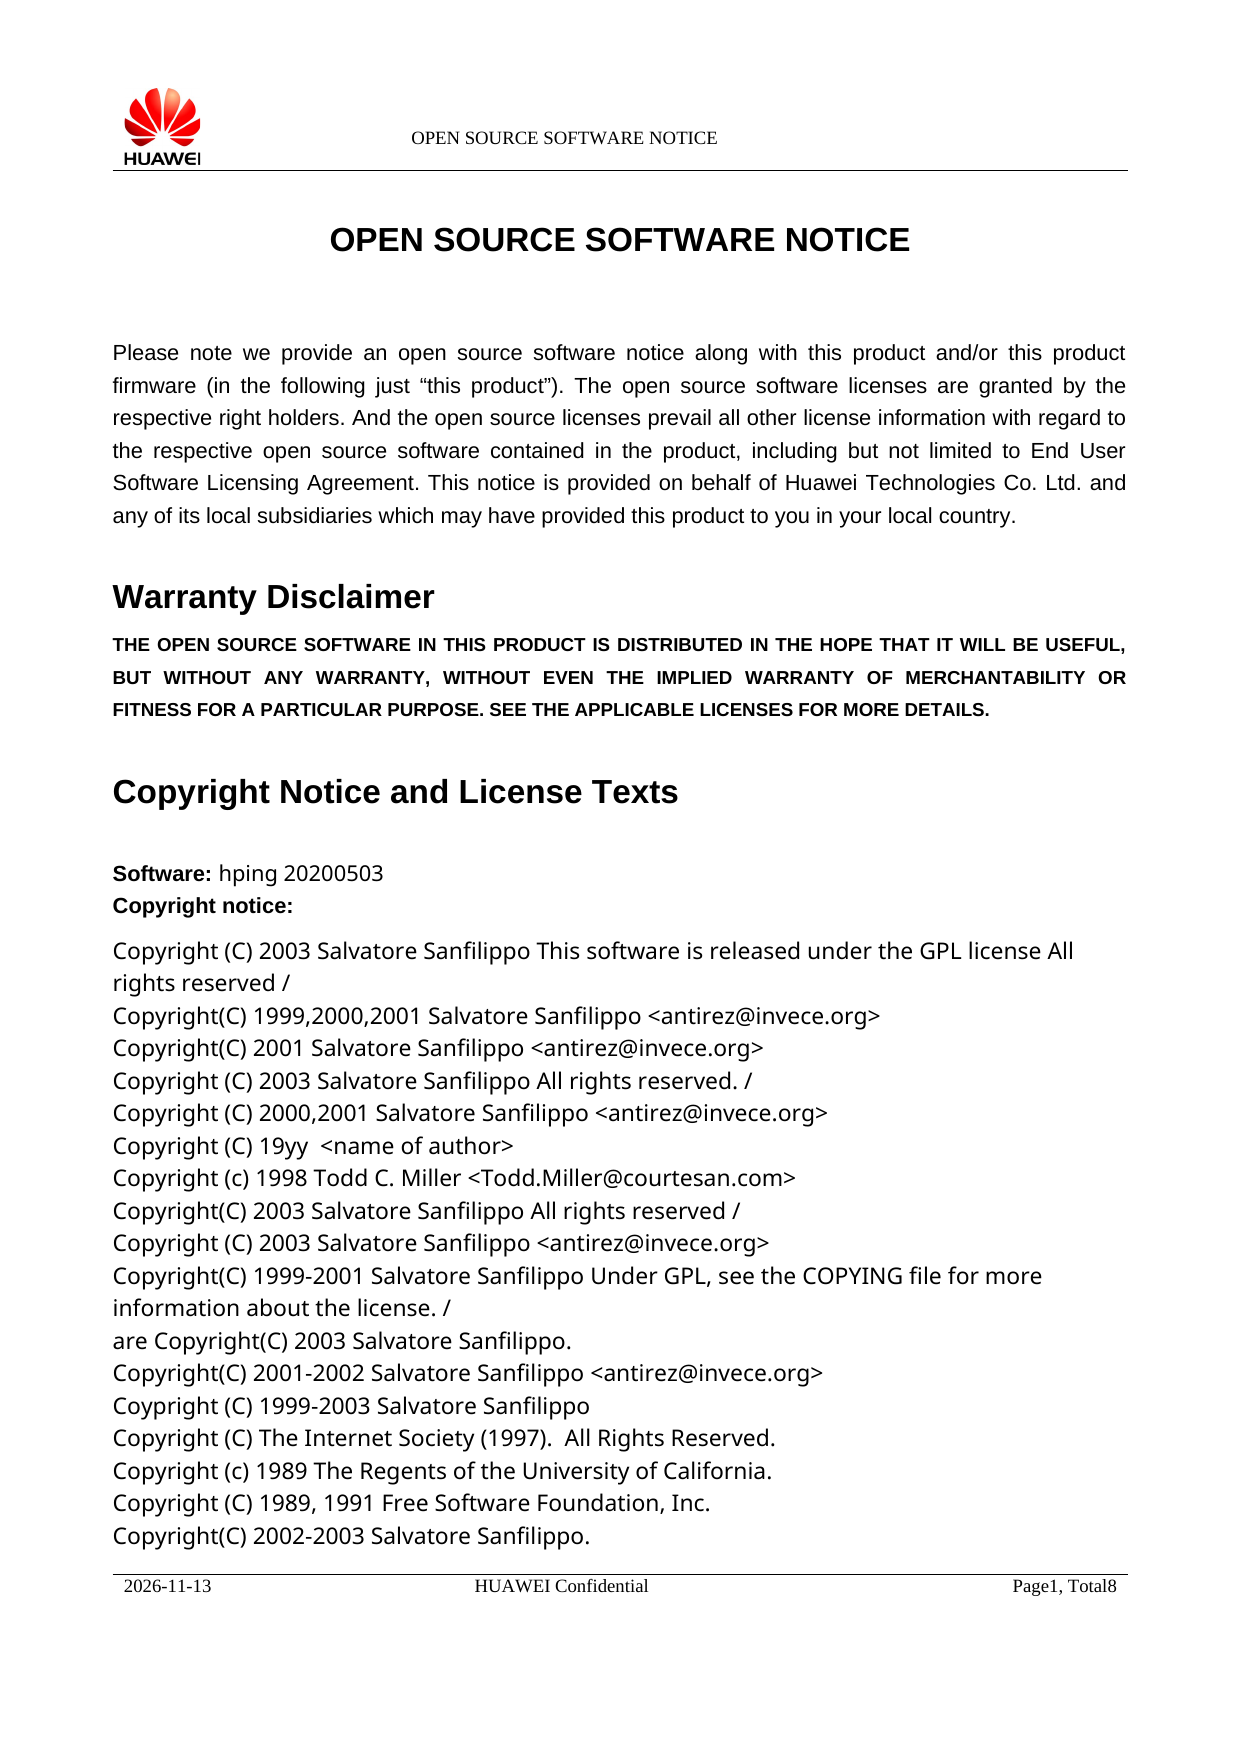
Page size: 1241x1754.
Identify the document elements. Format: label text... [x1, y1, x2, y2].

text Copyright notice: [112, 889, 1128, 921]
title Software: hping 20200503 [112, 856, 1128, 889]
picture [124, 88, 201, 165]
text Please note we provide an open source software notice along with this product and/or this product firmware (in the following just “this product”). The open source software licenses are granted by the respective right holders. And the open source licenses prevail all other license information with regard to the respective open source software contained in the product, including but not limited to End User Software Licensing Agreement. This notice is provided on behalf of Huawei Technologies Co. Ltd. and any of its local subsidiaries which may have provided this product to you in your local country. [112, 336, 1128, 531]
text The open source software in this product is distributed in the hope that it will be useful, but WITHOUT ANY WARRANTY, without even the implied warranty of MERCHANTABILITY or FITNESS FOR A PARTICULAR PURPOSE. See the applicable licenses for more details. [112, 629, 1128, 726]
text Copyright Notice and License Texts [112, 759, 1128, 824]
text OPEN SOURCE SOFTWARE NOTICE [112, 206, 1128, 271]
text Warranty Disclaimer [112, 564, 1128, 629]
